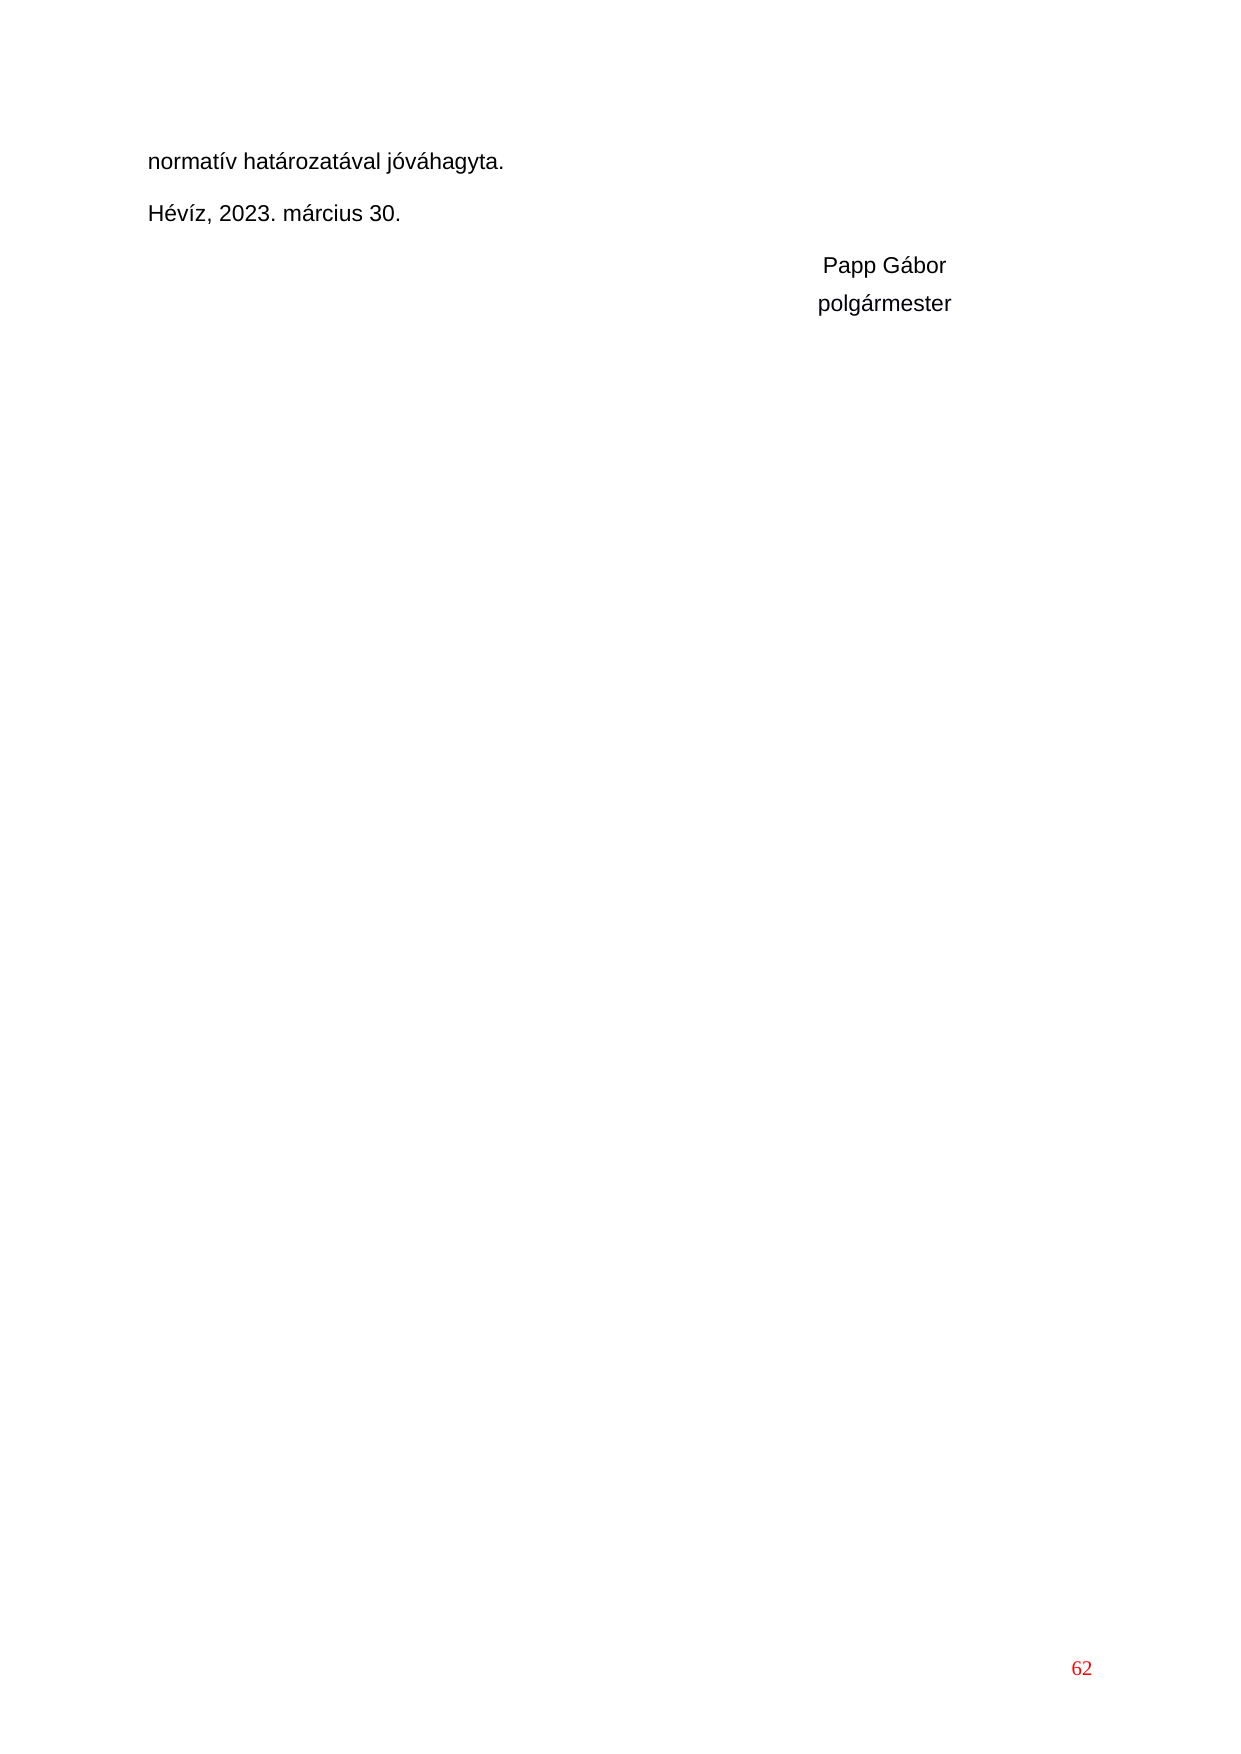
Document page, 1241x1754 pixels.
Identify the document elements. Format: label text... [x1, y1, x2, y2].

text polgármester [148, 290, 1093, 317]
text Hévíz, 2023. március 30. [148, 199, 1093, 226]
text Papp Gábor [148, 252, 1093, 278]
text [148, 148, 1093, 174]
